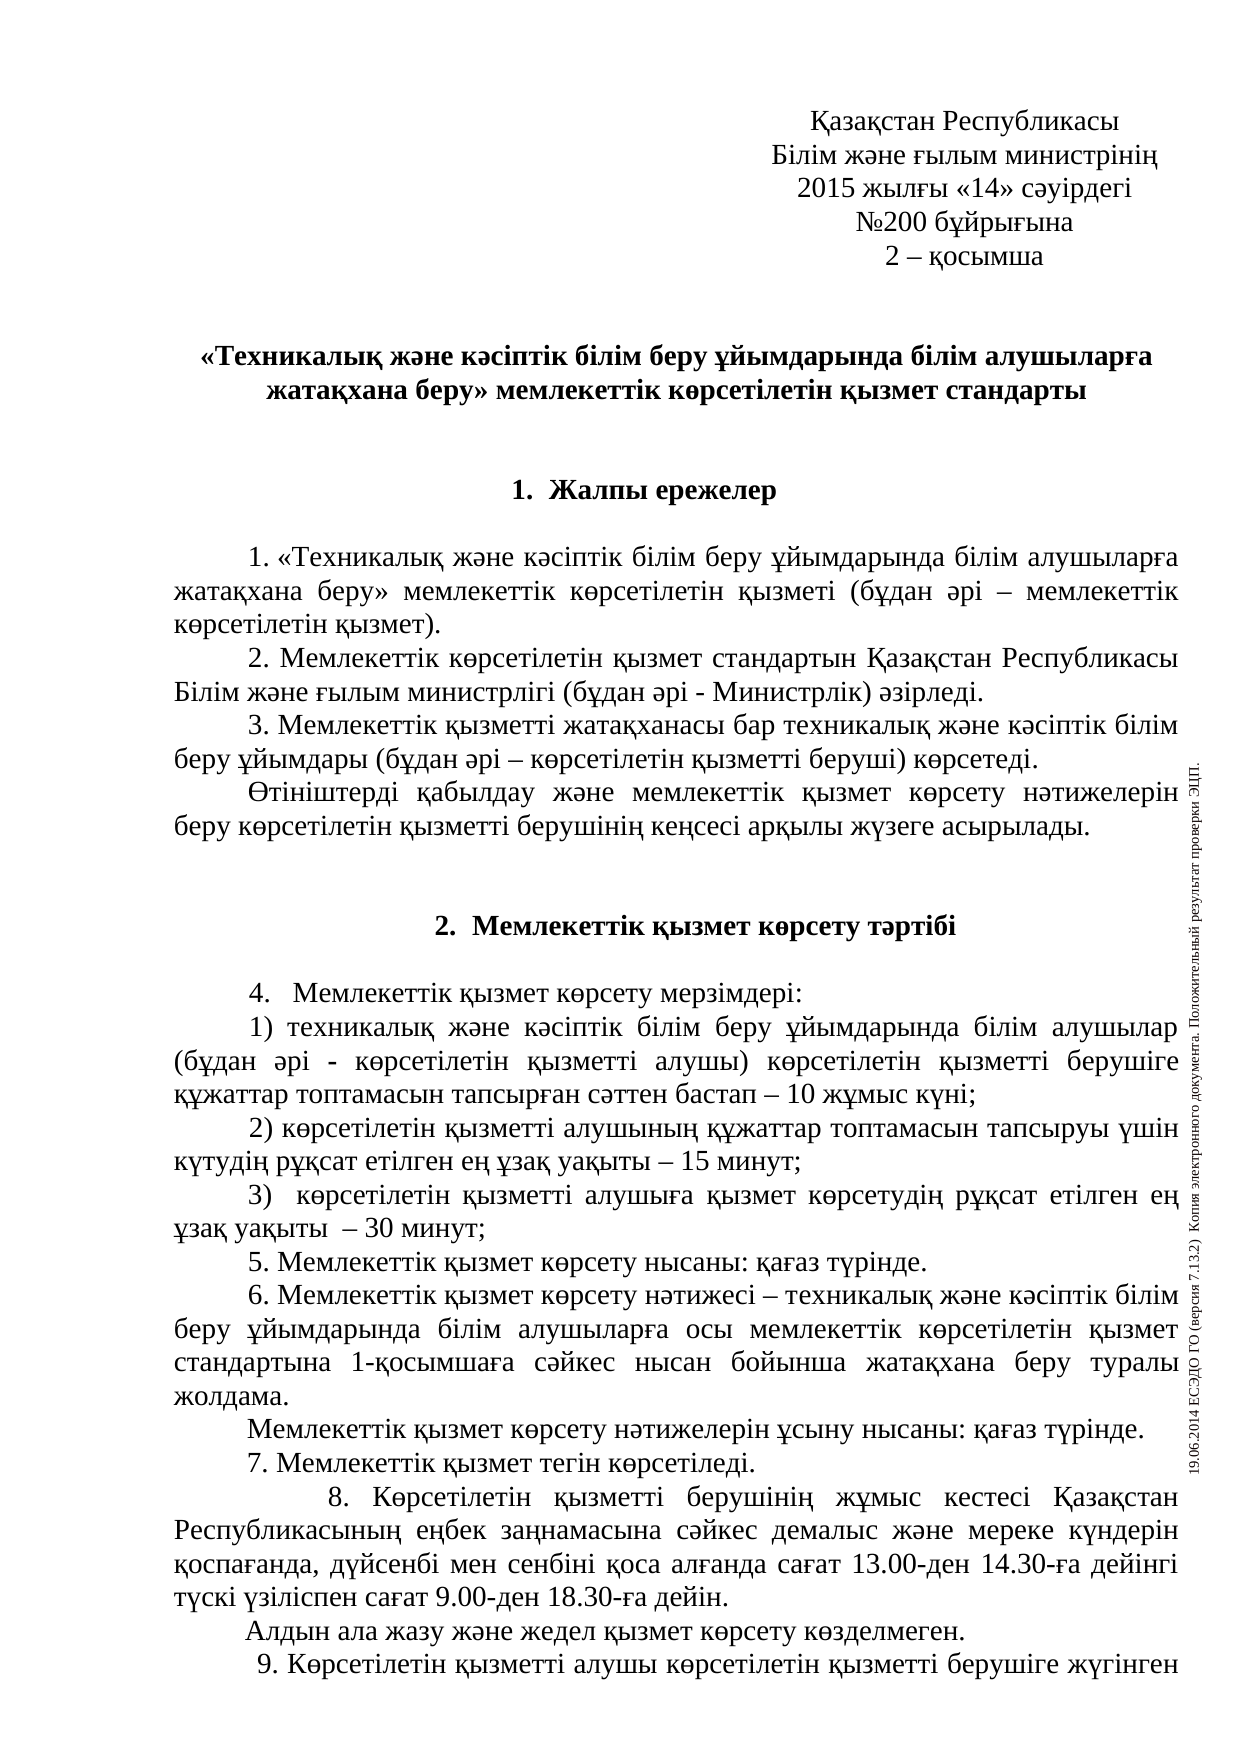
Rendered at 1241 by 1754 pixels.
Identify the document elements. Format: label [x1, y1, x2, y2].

table_header [163, 104, 1191, 1680]
